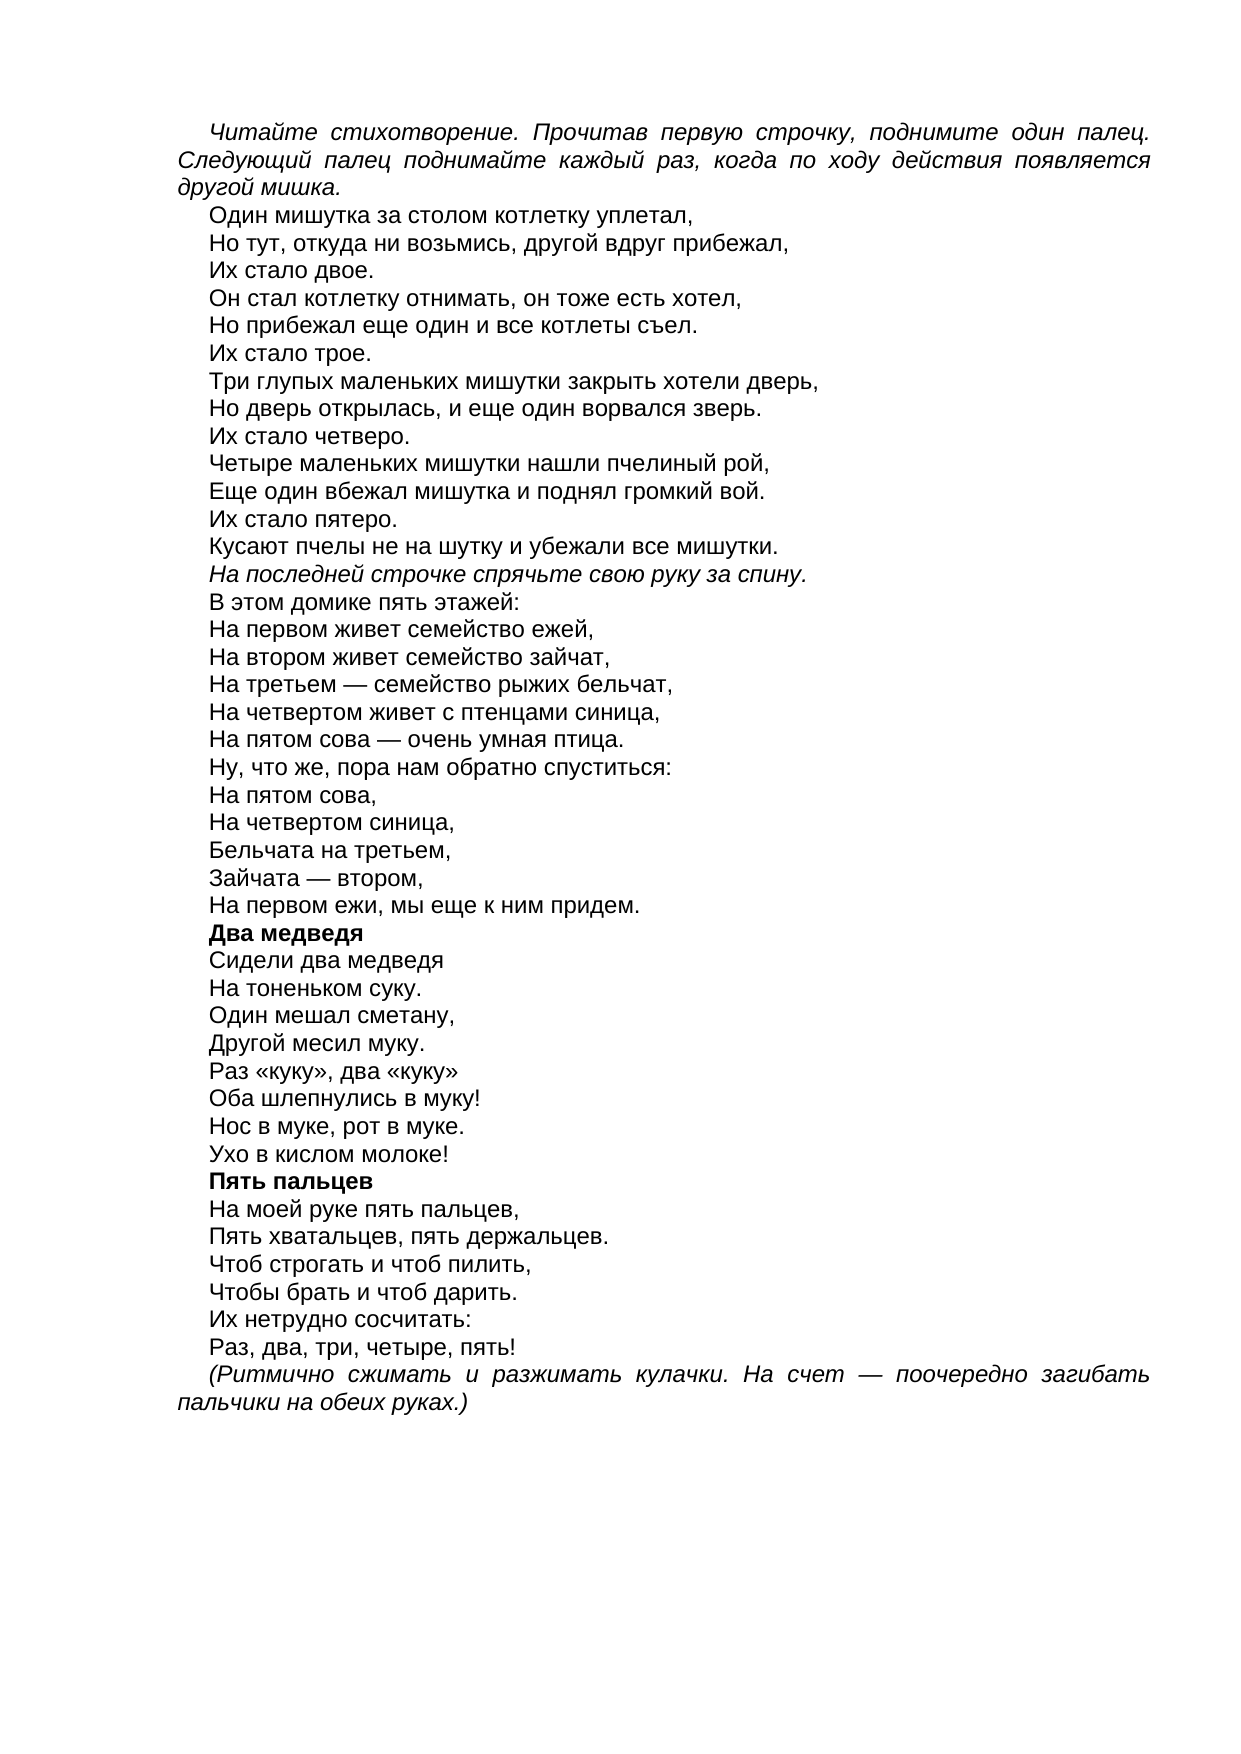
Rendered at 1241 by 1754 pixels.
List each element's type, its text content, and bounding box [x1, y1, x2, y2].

text Четыре маленьких мишутки нашли пчелиный рой, [177, 449, 1152, 477]
text Пять пальцев [177, 1167, 1152, 1195]
text На пятом сова, [177, 781, 1152, 808]
text (Ритмично сжимать и разжимать кулачки. На счет — поочередно загибать пальчики на обеих руках.) [177, 1360, 1152, 1416]
text Один мишутка за столом котлетку уплетал, [177, 201, 1152, 228]
text Кусают пчелы не на шутку и убежали все мишутки. [177, 532, 1152, 560]
text На четвертом живет с птенцами синица, [177, 698, 1152, 725]
text Ну, что же, пора нам обратно спуститься: [177, 753, 1152, 781]
text Сидели два медведя [177, 946, 1152, 974]
text На тоненьком суку. [177, 974, 1152, 1001]
text На третьем — семейство рыжих бельчат, [177, 670, 1152, 698]
text Но тут, откуда ни возьмись, другой вдруг прибежал, [177, 228, 1152, 256]
text Чтоб строгать и чтоб пилить, [177, 1250, 1152, 1277]
text На последней строчке спрячьте свою руку за спину. [177, 560, 1152, 587]
text Их нетрудно сосчитать: [177, 1305, 1152, 1333]
text Раз, два, три, четыре, пять! [177, 1333, 1152, 1360]
text Нос в муке, рот в муке. [177, 1112, 1152, 1139]
text Их стало двое. [177, 256, 1152, 284]
text На первом живет семейство ежей, [177, 615, 1152, 643]
text Оба шлепнулись в муку! [177, 1084, 1152, 1112]
text Их стало четверо. [177, 422, 1152, 449]
text Пять хватальцев, пять держальцев. [177, 1222, 1152, 1250]
text Но прибежал еще один и все котлеты съел. [177, 311, 1152, 339]
text На первом ежи, мы еще к ним придем. [177, 891, 1152, 919]
text Зайчата — втором, [177, 863, 1152, 891]
text Но дверь открылась, и еще один ворвался зверь. [177, 394, 1152, 422]
text Три глупых маленьких мишутки закрыть хотели дверь, [177, 367, 1152, 394]
text На пятом сова — очень умная птица. [177, 725, 1152, 753]
text Два медведя [177, 919, 1152, 946]
text Их стало трое. [177, 339, 1152, 367]
text На моей руке пять пальцев, [177, 1195, 1152, 1222]
text На втором живет семейство зайчат, [177, 643, 1152, 670]
text Читайте стихотворение. Прочитав первую строчку, поднимите один палец. Следующий палец поднимайте каждый раз, когда по ходу действия появляется другой мишка. [177, 118, 1152, 201]
text Он стал котлетку отнимать, он тоже есть хотел, [177, 284, 1152, 311]
text Раз «куку», два «куку» [177, 1057, 1152, 1084]
text Бельчата на третьем, [177, 836, 1152, 863]
text Чтобы брать и чтоб дарить. [177, 1277, 1152, 1305]
text На четвертом синица, [177, 808, 1152, 836]
text Еще один вбежал мишутка и поднял громкий вой. [177, 477, 1152, 504]
text Ухо в кислом молоке! [177, 1139, 1152, 1167]
text Другой месил муку. [177, 1029, 1152, 1057]
text Один мешал сметану, [177, 1001, 1152, 1029]
text Их стало пятеро. [177, 504, 1152, 532]
text В этом домике пять этажей: [177, 587, 1152, 615]
